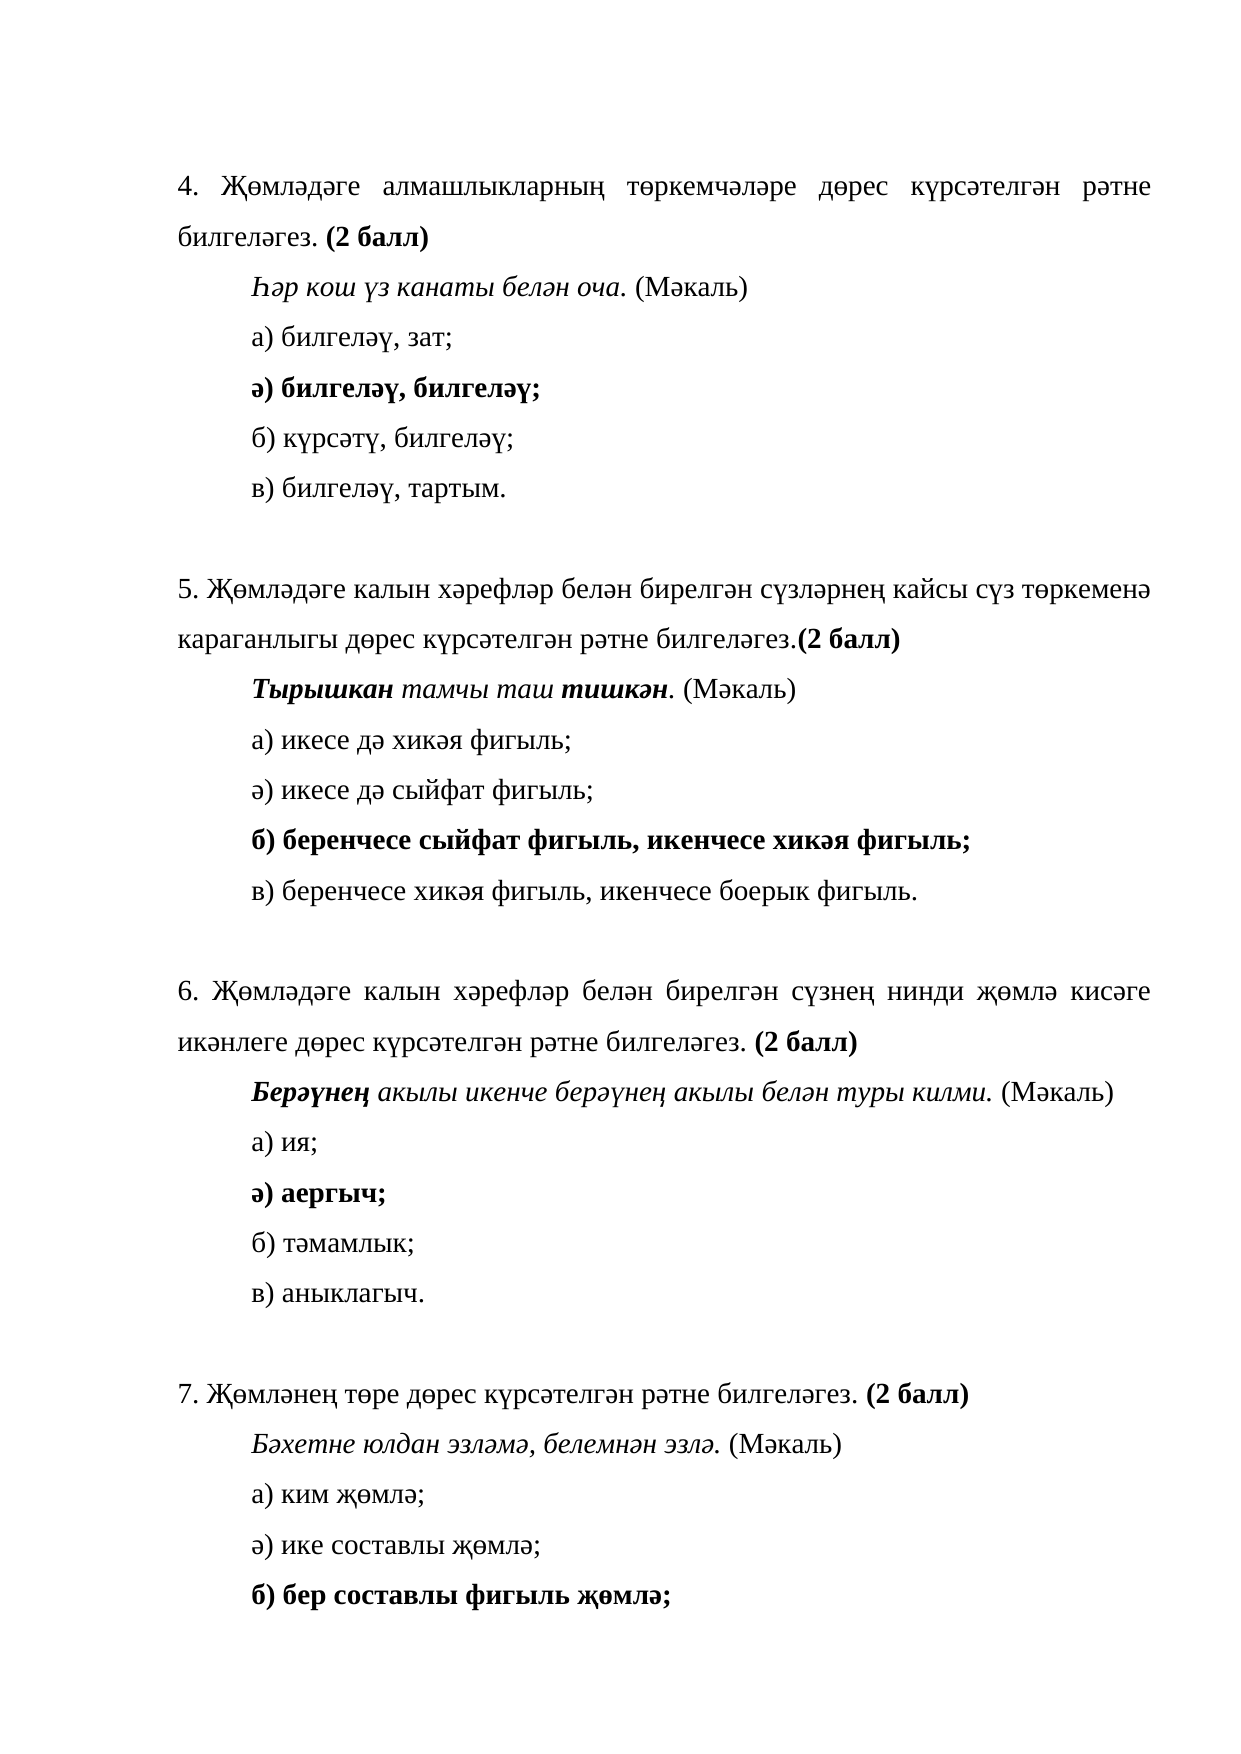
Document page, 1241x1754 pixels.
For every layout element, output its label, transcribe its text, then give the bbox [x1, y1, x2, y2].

text ә) билгеләү, билгеләү; [177, 370, 1152, 403]
text 4. Җөмләдәге алмашлыкларның төркемчәләре дөрес күрсәтелгән рәтне билгеләгез. (2 балл) [177, 168, 1152, 252]
text 5. Җөмләдәге калын хәрефләр белән бирелгән сүзләрнең кайсы сүз төркеменә караганлыгы дөрес күрсәтелгән рәтне билгеләгез.(2 балл) [177, 571, 1152, 655]
text ә) аергыч; [177, 1175, 1152, 1208]
text а) икесе дә хикәя фигыль; [177, 722, 1152, 755]
text б) тәмамлык; [177, 1225, 1152, 1258]
text в) билгеләү, тартым. [177, 470, 1152, 504]
text б) беренчесе сыйфат фигыль, икенчесе хикәя фигыль; [177, 822, 1152, 856]
text в) беренчесе хикәя фигыль, икенчесе боерык фигыль. [177, 873, 1152, 906]
text Бәхетне юлдан эзләмә, белемнән эзлә. (Мәкаль) [177, 1426, 1152, 1460]
text 7. Җөмләнең төре дөрес күрсәтелгән рәтне билгеләгез. (2 балл) [177, 1376, 1152, 1409]
text Берәүнең акылы икенче берәүнең акылы белән туры килми. (Мәкаль) [177, 1074, 1152, 1108]
text Тырышкан тамчы таш тишкән. (Мәкаль) [177, 672, 1152, 705]
text в) аныклагыч. [177, 1275, 1152, 1309]
text ә) ике составлы җөмлә; [177, 1527, 1152, 1560]
text а) ким җөмлә; [177, 1477, 1152, 1510]
text ә) икесе дә сыйфат фигыль; [177, 772, 1152, 806]
text б) бер составлы фигыль җөмлә; [177, 1577, 1152, 1611]
text а) ия; [177, 1124, 1152, 1158]
text б) күрсәтү, билгеләү; [177, 420, 1152, 453]
text 6. Җөмләдәге калын хәрефләр белән бирелгән сүзнең нинди җөмлә кисәге икәнлеге дөрес күрсәтелгән рәтне билгеләгез. (2 балл) [177, 973, 1152, 1057]
text а) билгеләү, зат; [177, 319, 1152, 353]
text Һәр кош үз канаты белән оча. (Мәкаль) [177, 269, 1152, 303]
